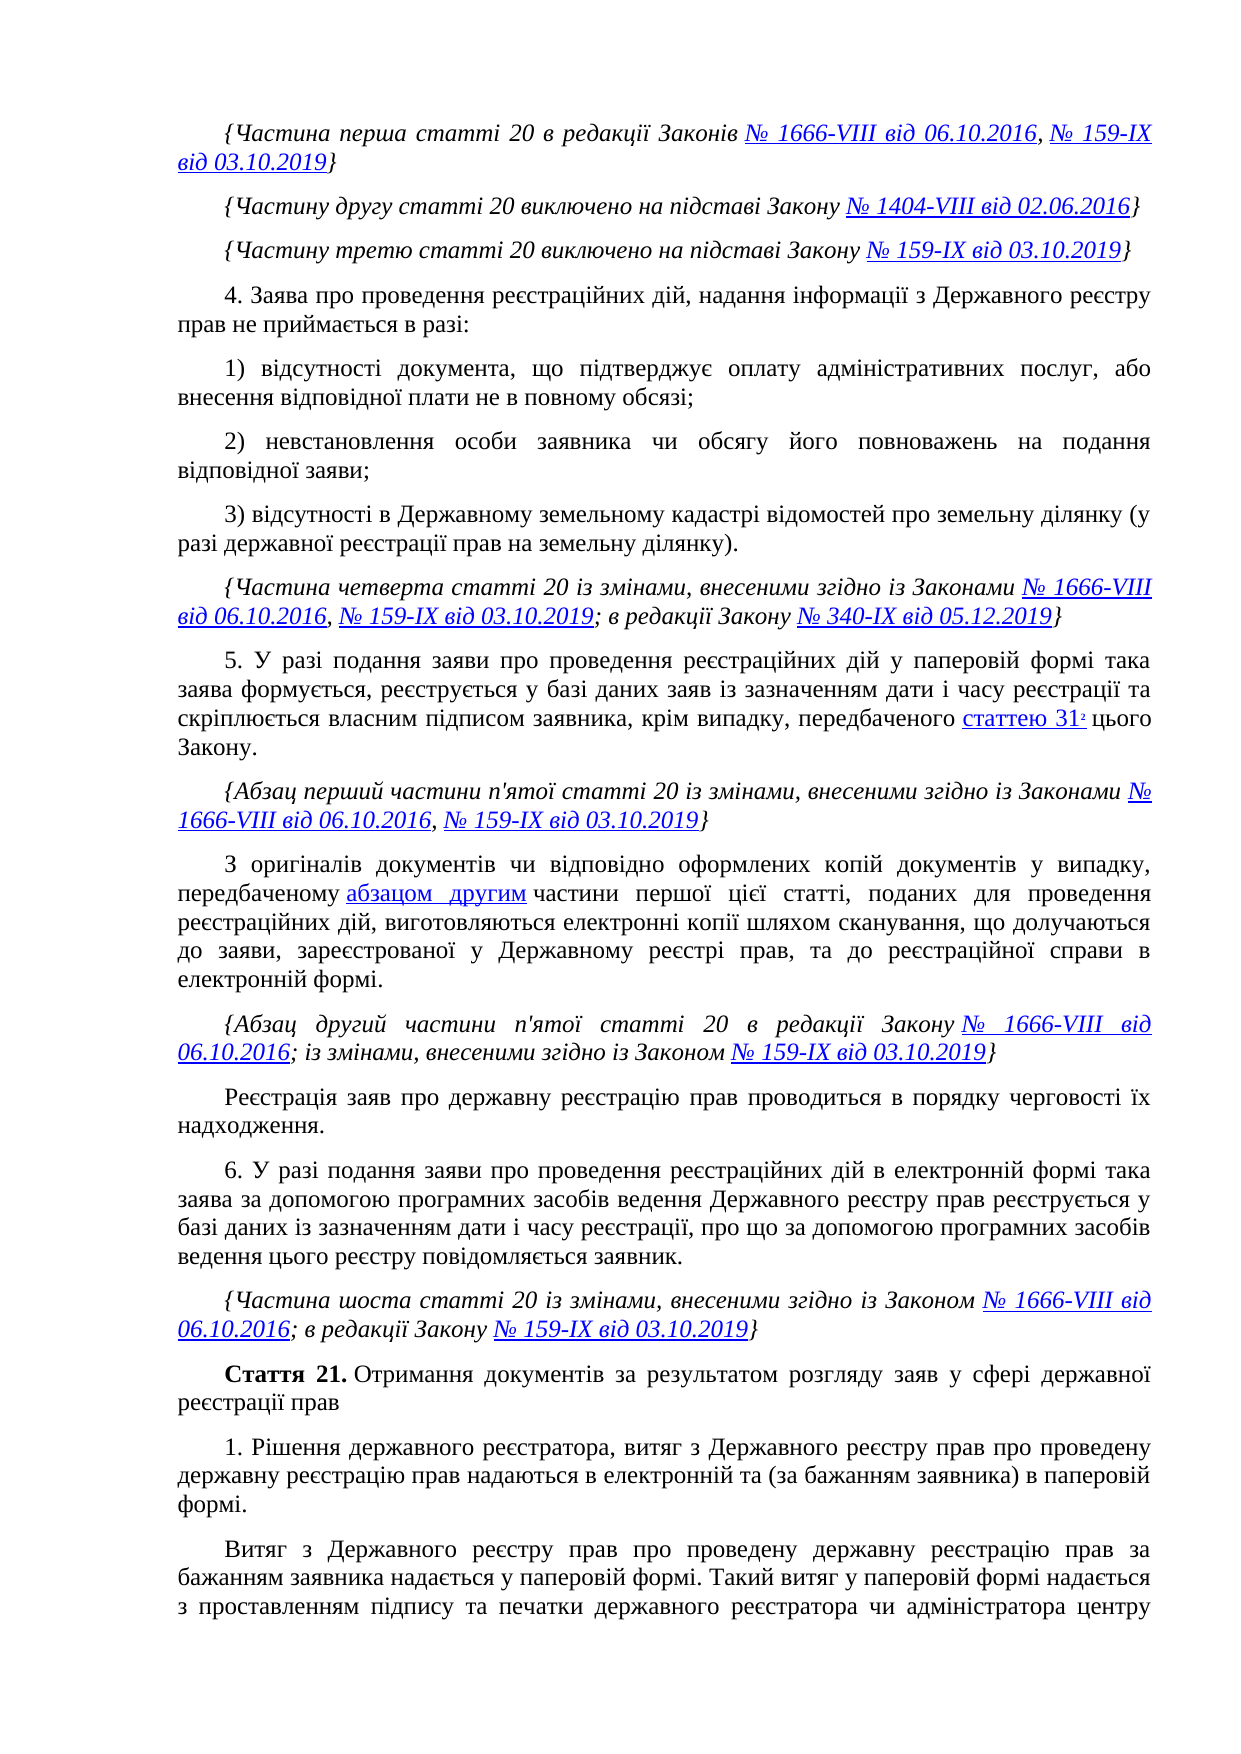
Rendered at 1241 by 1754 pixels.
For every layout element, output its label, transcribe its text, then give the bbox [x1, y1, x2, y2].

text 2) невстановлення особи заявника чи обсягу його повноважень на подання відповідної заяви; [177, 426, 1152, 484]
text {Частину третю статті 20 виключено на підставі Закону № 159-IX від 03.10.2019} [177, 236, 1152, 264]
text Стаття 21. Отримання документів за результатом розгляду заяв у сфері державної реєстрації прав [177, 1359, 1152, 1416]
text З оригіналів документів чи відповідно оформлених копій документів у випадку, передбаченому абзацом другим частини першої цієї статті, поданих для проведення реєстраційних дій, виготовляються електронні копії шляхом сканування, що долучаються до заяви, зареєстрованої у Державному реєстрі прав, та до реєстраційної справи в електронній формі. [177, 849, 1152, 993]
text 1. Рішення державного реєстратора, витяг з Державного реєстру прав про проведену державну реєстрацію прав надаються в електронній та (за бажанням заявника) в паперовій формі. [177, 1432, 1152, 1518]
text 5. У разі подання заяви про проведення реєстраційних дій у паперовій формі така заява формується, реєструється у базі даних заяв із зазначенням дати і часу реєстрації та скріплюється власним підписом заявника, крім випадку, передбаченого статтею 31-2 цього Закону. [177, 646, 1152, 761]
text {Частина четверта статті 20 із змінами, внесеними згідно із Законами № 1666-VIII від 06.10.2016, № 159-IX від 03.10.2019; в редакції Закону № 340-IX від 05.12.2019} [177, 572, 1152, 630]
text 4. Заява про проведення реєстраційних дій, надання інформації з Державного реєстру прав не приймається в разі: [177, 280, 1152, 337]
text 6. У разі подання заяви про проведення реєстраційних дій в електронній формі така заява за допомогою програмних засобів ведення Державного реєстру прав реєструється у базі даних із зазначенням дати і часу реєстрації, про що за допомогою програмних засобів ведення цього реєстру повідомляється заявник. [177, 1155, 1152, 1270]
text Реєстрація заяв про державну реєстрацію прав проводиться в порядку черговості їх надходження. [177, 1082, 1152, 1139]
text 3) відсутності в Державному земельному кадастрі відомостей про земельну ділянку (у разі державної реєстрації прав на земельну ділянку). [177, 499, 1152, 557]
text {Частина шоста статті 20 із змінами, внесеними згідно із Законом № 1666-VIII від 06.10.2016; в редакції Закону № 159-IX від 03.10.2019} [177, 1286, 1152, 1343]
text {Абзац другий частини п'ятої статті 20 в редакції Закону № 1666-VIII від 06.10.2016; із змінами, внесеними згідно із Законом № 159-IX від 03.10.2019} [177, 1009, 1152, 1066]
text 1) відсутності документа, що підтверджує оплату адміністративних послуг, або внесення відповідної плати не в повному обсязі; [177, 353, 1152, 411]
text {Частина перша статті 20 в редакції Законів № 1666-VIII від 06.10.2016, № 159-IX від 03.10.2019} [177, 118, 1152, 176]
text {Абзац перший частини п'ятої статті 20 із змінами, внесеними згідно із Законами № 1666-VIII від 06.10.2016, № 159-IX від 03.10.2019} [177, 776, 1152, 834]
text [177, 1534, 1152, 1620]
text {Частину другу статті 20 виключено на підставі Закону № 1404-VIII від 02.06.2016} [177, 191, 1152, 220]
